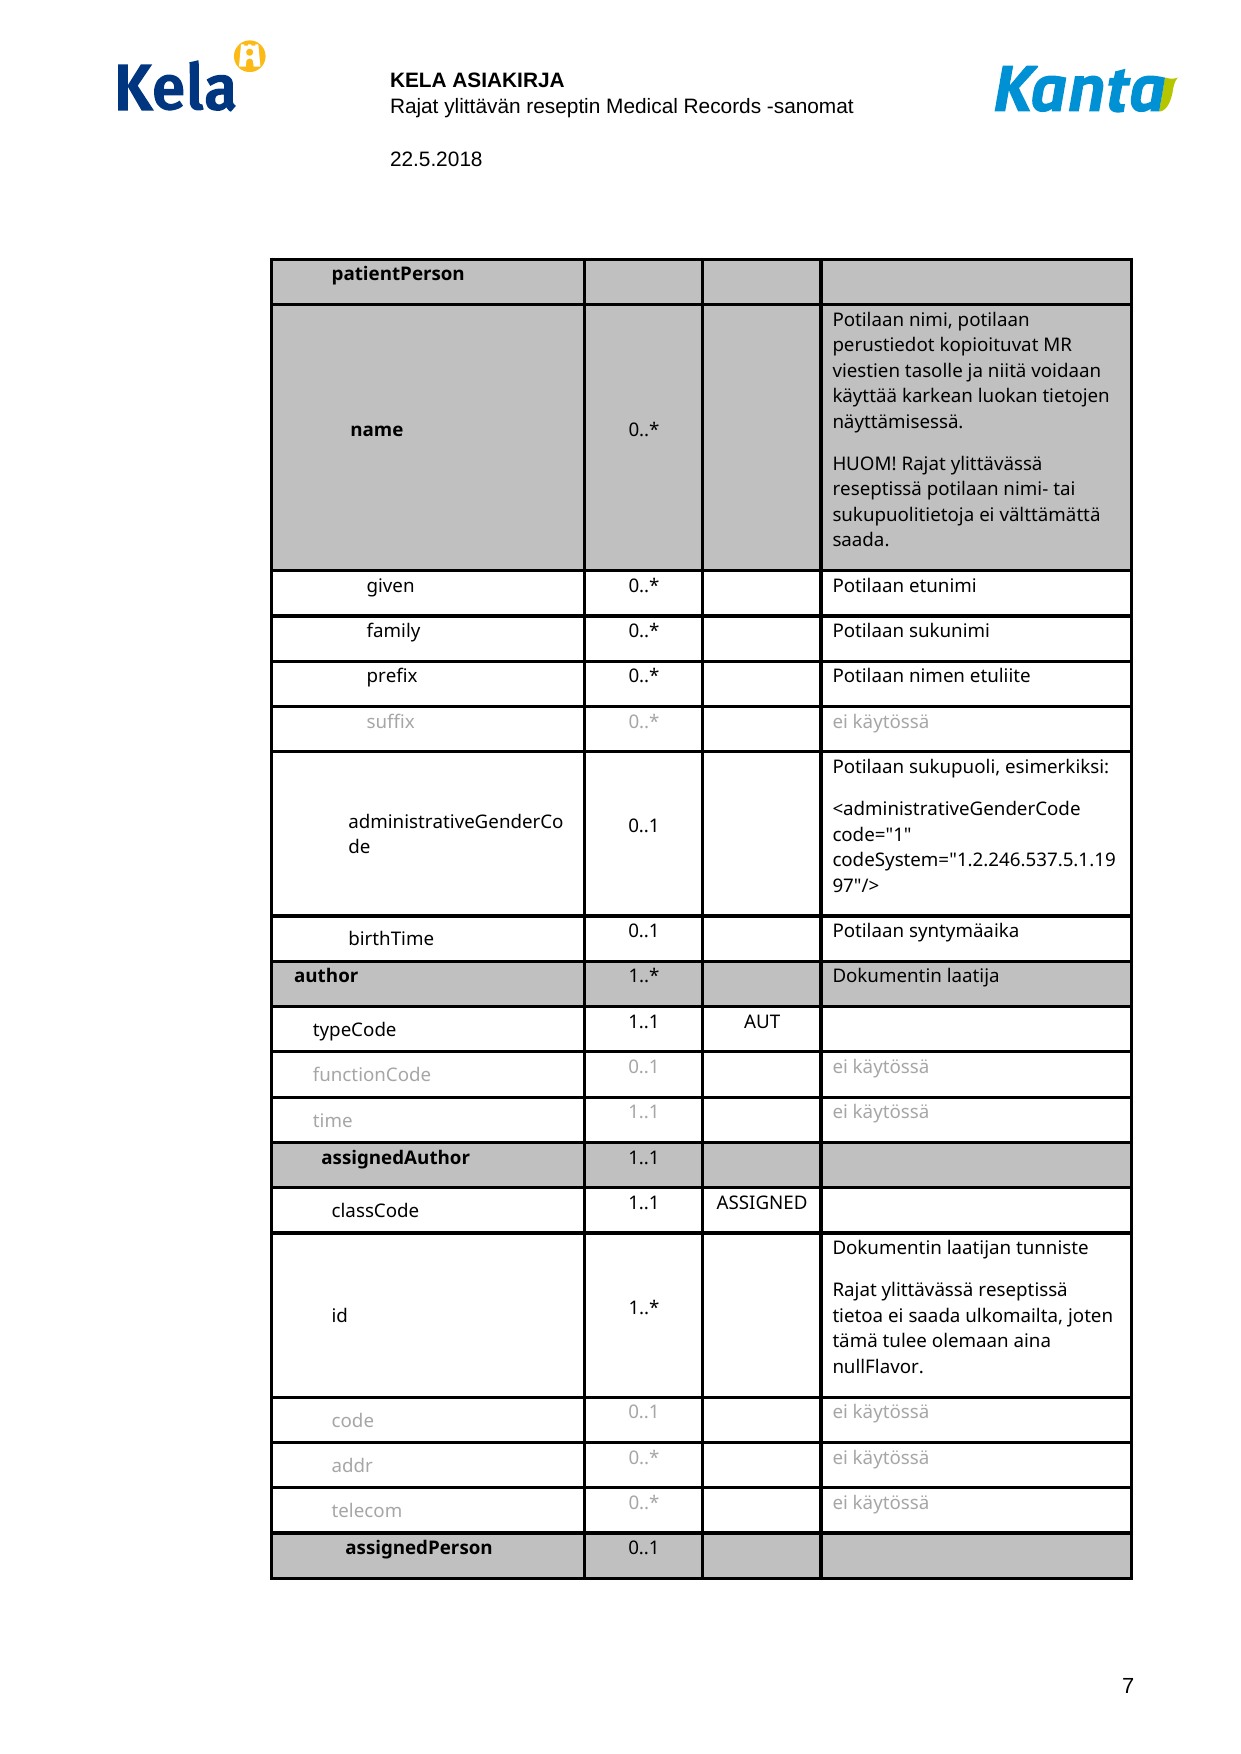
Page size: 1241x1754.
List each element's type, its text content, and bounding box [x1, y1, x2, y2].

table_cell ASSIGNED [704, 1189, 819, 1231]
table_cell 0..* [586, 618, 701, 659]
table_cell 0..* [586, 1444, 701, 1486]
table_cell Dokumentin laatijan tunniste Rajat ylittävässä reseptissä tietoa ei saada ulkomailta, joten tämä tulee olemaan aina nullFlavor. [823, 1235, 1130, 1396]
table_cell 0..* [586, 1489, 701, 1531]
table_cell prefix [273, 663, 583, 705]
table_cell 1..1 [586, 1144, 701, 1186]
table_cell [823, 1008, 1130, 1050]
table_cell assignedAuthor [273, 1144, 583, 1186]
table_cell functionCode [273, 1053, 583, 1096]
table_cell Potilaan etunimi [823, 572, 1130, 614]
table_cell 1..* [586, 1235, 701, 1396]
table_cell suffix [273, 708, 583, 750]
table_cell Potilaan sukunimi [823, 618, 1130, 659]
table_cell ei käytössä [823, 1489, 1130, 1531]
table_cell ei käytössä [823, 1399, 1130, 1441]
table_cell assignedPerson [273, 1535, 583, 1577]
table_cell 0..1 [586, 918, 701, 959]
table_cell birthTime [273, 918, 583, 959]
table_cell code [273, 1399, 583, 1441]
table_cell name [273, 306, 583, 569]
table_cell [823, 1535, 1130, 1577]
table_cell ei käytössä [823, 1444, 1130, 1486]
table_cell [704, 1535, 819, 1577]
table_cell 1..1 [586, 1008, 701, 1050]
table_cell [823, 1189, 1130, 1231]
table_cell [704, 1099, 819, 1141]
table_cell [586, 261, 701, 303]
table_cell Dokumentin laatija [823, 963, 1130, 1005]
table_cell patientPerson [273, 261, 583, 303]
table_cell Potilaan nimi, potilaan perustiedot kopioituvat MR viestien tasolle ja niitä voidaan käyttää karkean luokan tietojen näyttämisessä. HUOM! Rajat ylittävässä reseptissä potilaan nimi- tai sukupuolitietoja ei välttämättä saada. [823, 306, 1130, 569]
table_cell [704, 1235, 819, 1396]
table_cell ei käytössä [823, 1099, 1130, 1141]
table_cell 1..* [586, 963, 701, 1005]
table_cell Potilaan syntymäaika [823, 918, 1130, 959]
table_cell [704, 1053, 819, 1096]
table_cell 0..1 [586, 753, 701, 914]
table_cell 0..1 [586, 1535, 701, 1577]
table_cell 1..1 [586, 1189, 701, 1231]
table_cell 0..1 [586, 1053, 701, 1096]
table_cell Potilaan sukupuoli, esimerkiksi: <administrativeGenderCode code="1" codeSystem="1.2.246.537.5.1.1997"/> [823, 753, 1130, 914]
table_cell [704, 918, 819, 959]
table_cell addr [273, 1444, 583, 1486]
table_cell [704, 753, 819, 914]
table_cell [704, 1489, 819, 1531]
table_cell [704, 261, 819, 303]
table_cell [704, 1444, 819, 1486]
table_cell telecom [273, 1489, 583, 1531]
table_cell [823, 261, 1130, 303]
table_cell [704, 708, 819, 750]
table_cell [704, 1144, 819, 1186]
table_cell AUT [704, 1008, 819, 1050]
table_cell classCode [273, 1189, 583, 1231]
table_cell 0..* [586, 708, 701, 750]
table_cell given [273, 572, 583, 614]
table_cell family [273, 618, 583, 659]
table_cell [823, 1144, 1130, 1186]
table_cell time [273, 1099, 583, 1141]
table_cell [704, 572, 819, 614]
table_cell [704, 306, 819, 569]
table_cell 0..* [586, 663, 701, 705]
table_cell Potilaan nimen etuliite [823, 663, 1130, 705]
table_cell administrativeGenderCode [273, 753, 583, 914]
table_cell [704, 618, 819, 659]
table_cell [704, 1399, 819, 1441]
table_cell [704, 963, 819, 1005]
table_cell [704, 663, 819, 705]
table_cell 0..1 [586, 1399, 701, 1441]
table_cell typeCode [273, 1008, 583, 1050]
table_cell id [273, 1235, 583, 1396]
table_cell ei käytössä [823, 708, 1130, 750]
table_cell ei käytössä [823, 1053, 1130, 1096]
table_cell author [273, 963, 583, 1005]
table_cell 0..* [586, 572, 701, 614]
table_cell 0..* [586, 306, 701, 569]
table_cell 1..1 [586, 1099, 701, 1141]
